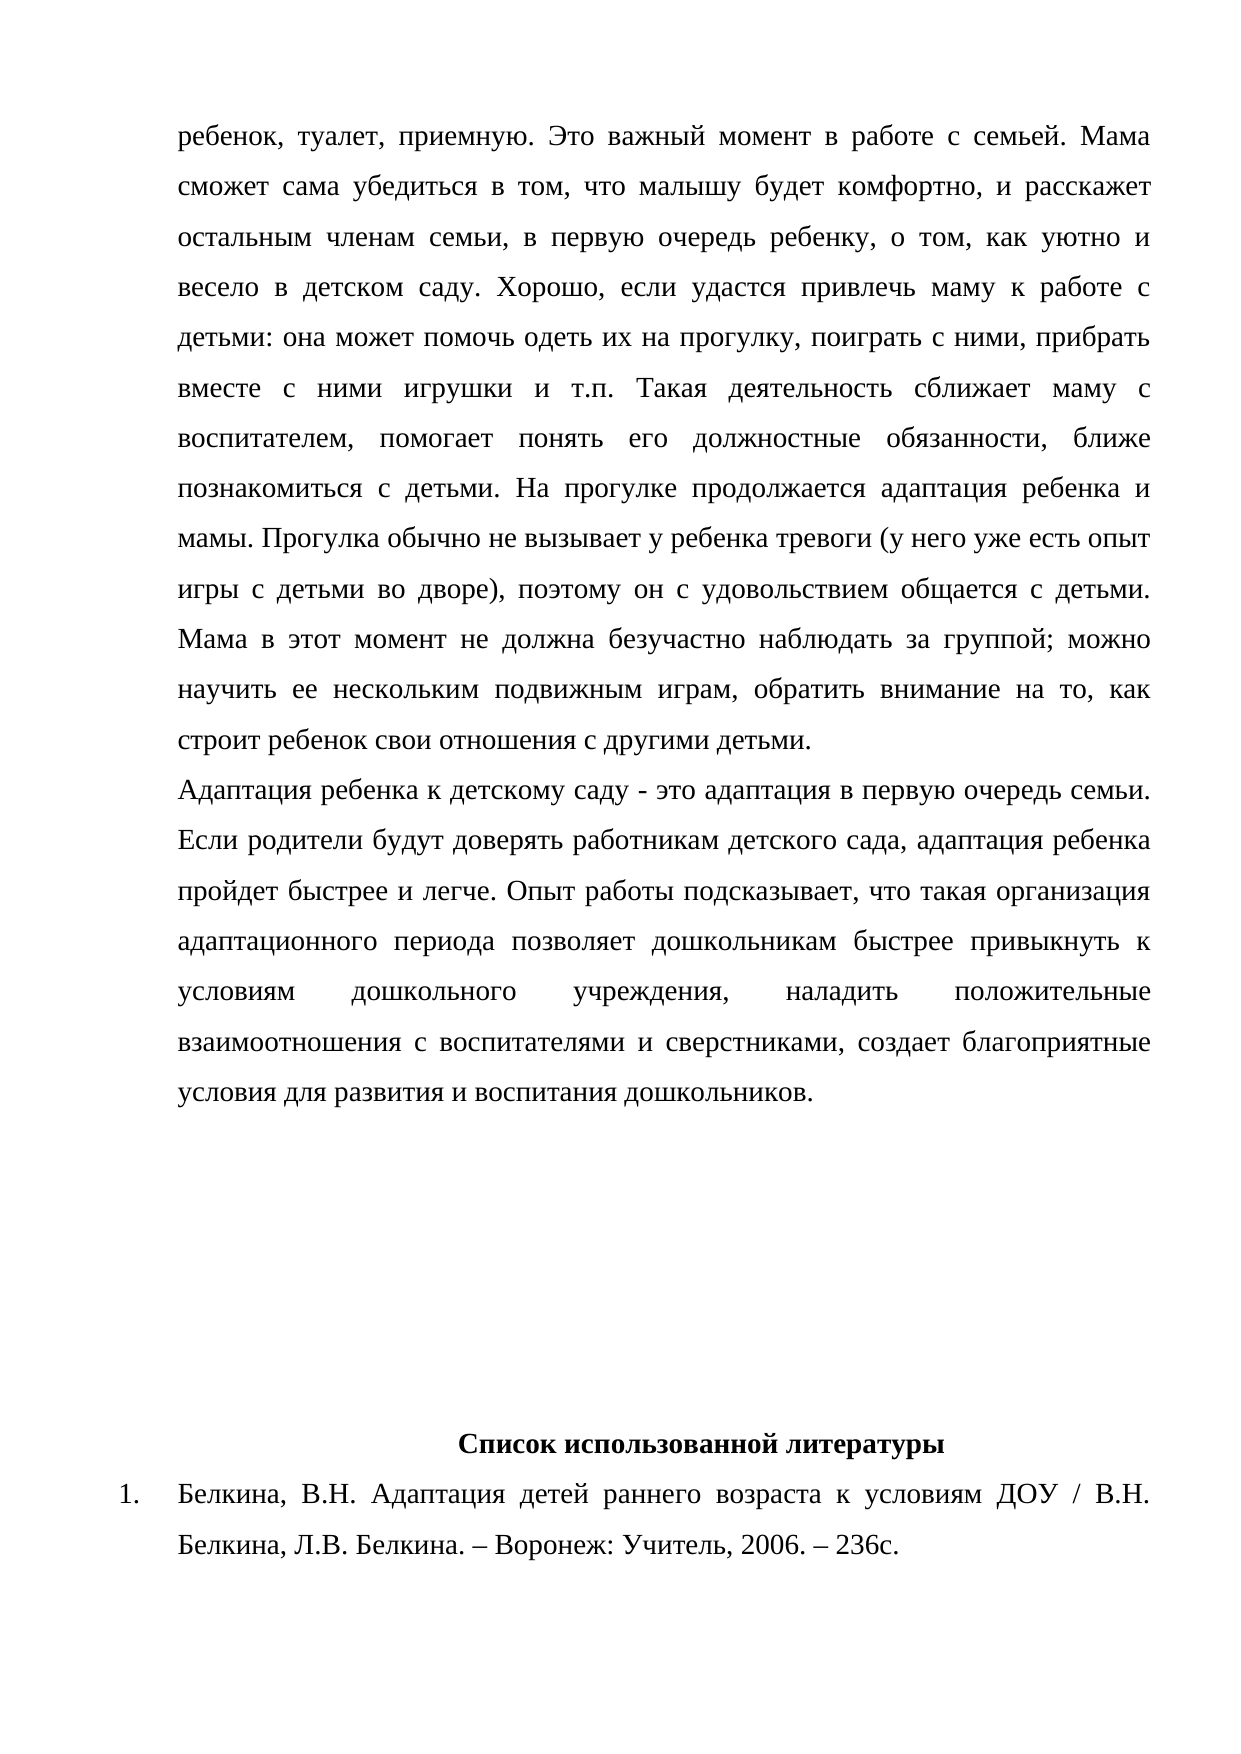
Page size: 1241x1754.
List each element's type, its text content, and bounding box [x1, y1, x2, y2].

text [177, 118, 1152, 755]
text Адаптация ребенка к детскому саду - это адаптация в первую очередь семьи. Если родители будут доверять работникам детского сада, адаптация ребенка пройдет быстрее и легче. Опыт работы подсказывает, что такая организация адаптационного периода позволяет дошкольникам быстрее привыкнуть к условиям дошкольного учреждения, наладить положительные взаимоотношения с воспитателями и сверстниками, создает благоприятные условия для развития и воспитания дошкольников. [177, 772, 1152, 1108]
list Белкина, В.Н. Адаптация детей раннего возраста к условиям ДОУ / В.Н. Белкина, Л.В. Белкина. – Воронеж: Учитель, 2006. – 236с. [118, 1477, 1152, 1560]
text Список использованной литературы [177, 1426, 1152, 1460]
